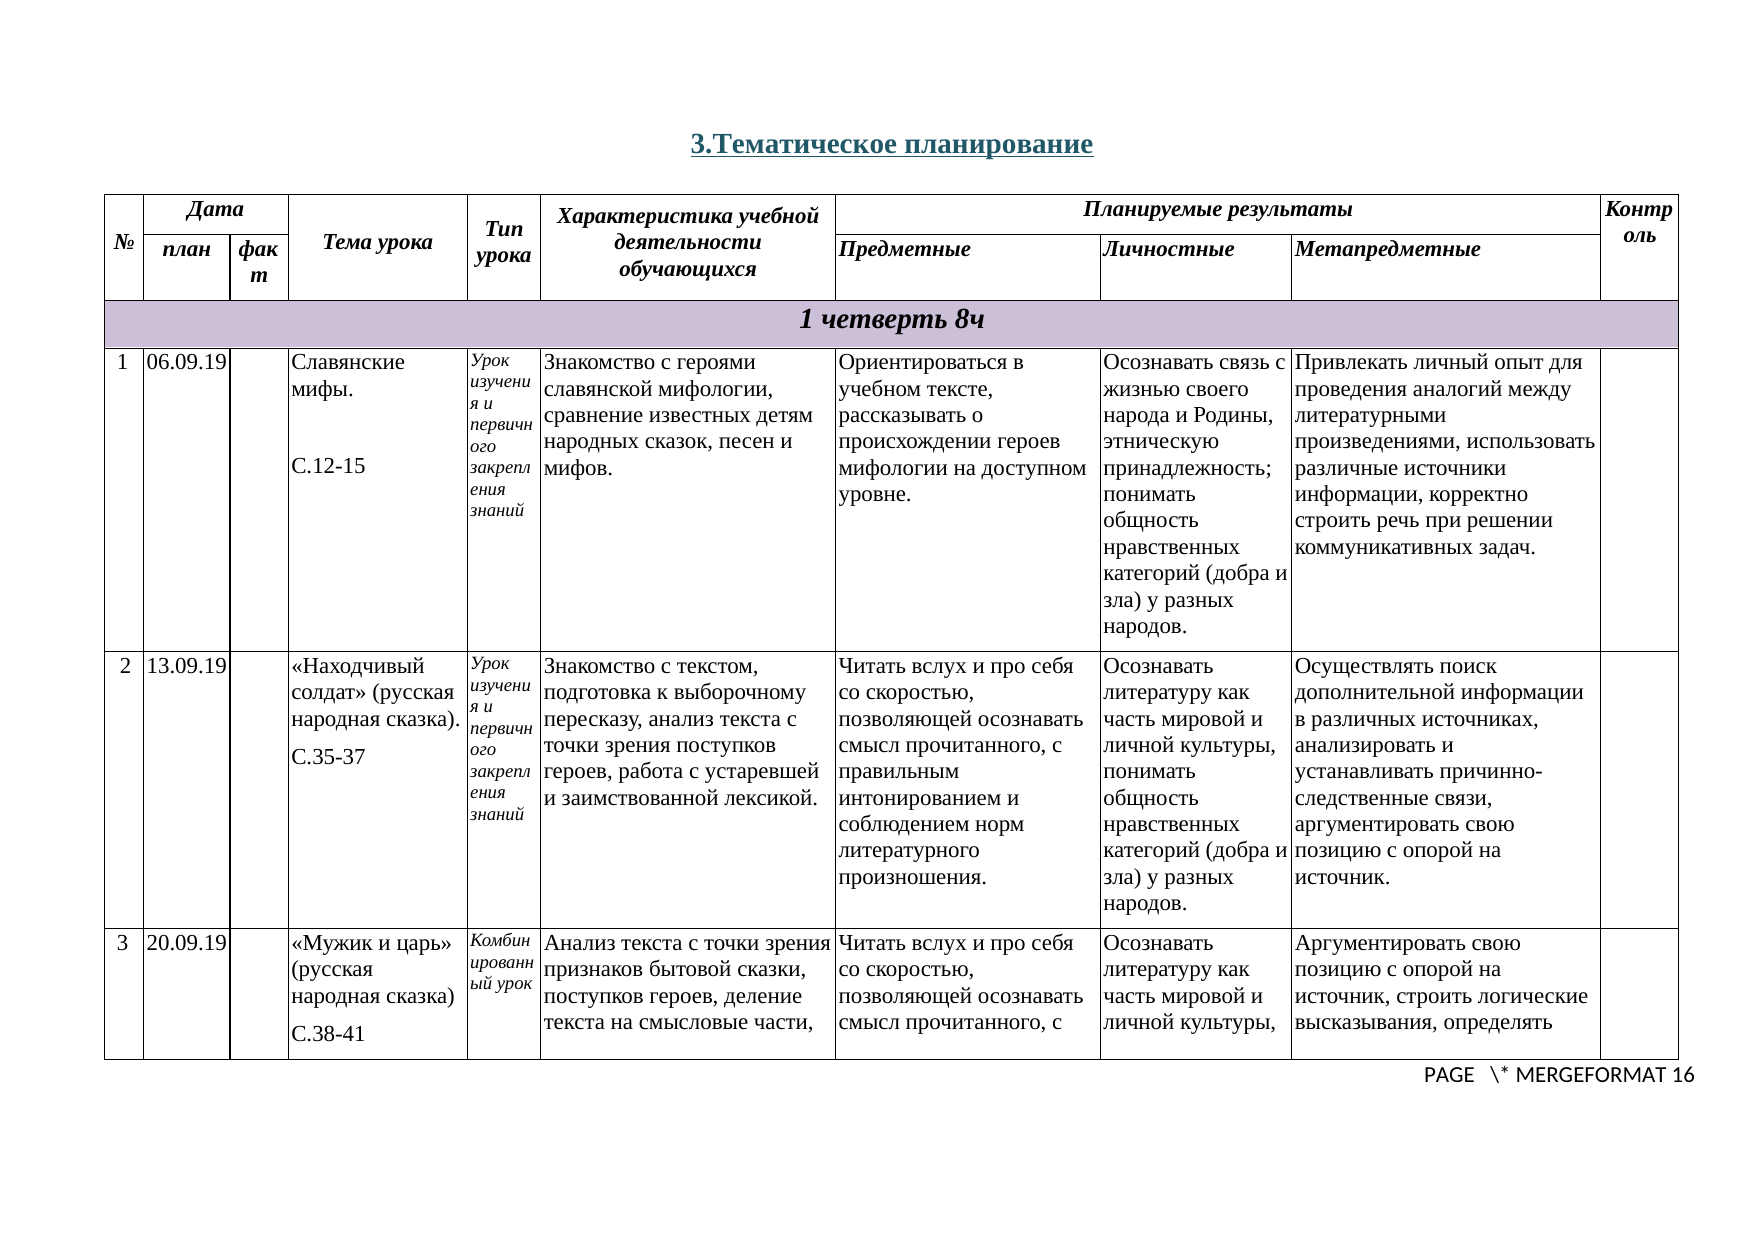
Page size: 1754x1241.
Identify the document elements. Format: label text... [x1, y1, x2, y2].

table_header Тема урока [289, 195, 467, 300]
table_cell [1601, 652, 1678, 928]
table_header Дата [144, 195, 288, 234]
table_header № [105, 195, 143, 300]
table_cell Личностные [1101, 235, 1291, 300]
table_cell [1601, 349, 1678, 651]
table_cell «Находчивый солдат» (русская народная сказка). С.35-37 [289, 652, 467, 928]
table_cell 20.09.19 [144, 929, 229, 1059]
table_cell Осознавать связь с жизнью своего народа и Родины, этническую принадлежность; понимать общность нравственных категорий (добра и зла) у разных народов. [1101, 349, 1291, 651]
table_cell Предметные [836, 235, 1100, 300]
text 3.Тематическое планирование [89, 127, 1695, 160]
table_header Контроль [1601, 195, 1678, 300]
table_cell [836, 929, 1100, 1059]
table_cell 13.09.19 [144, 652, 229, 928]
table_header Характеристика учебной деятельности обучающихся [541, 195, 835, 300]
table_cell Привлекать личный опыт для проведения аналогий между литературными произведениями, использовать различные источники информации, корректно строить речь при решении коммуникативных задач. [1292, 349, 1600, 651]
table_cell Урок изучения и первичного закрепления знаний [468, 652, 540, 928]
table_cell Осознавать литературу как часть мировой и личной культуры, понимать общность нравственных категорий (добра и зла) у разных народов. [1101, 652, 1291, 928]
table_cell Славянские мифы. С.12-15 [289, 349, 467, 651]
table_cell факт [231, 235, 288, 300]
table_cell Ориентироваться в учебном тексте, рассказывать о происхождении героев мифологии на доступном уровне. [836, 349, 1100, 651]
table_cell [231, 652, 288, 928]
table_header Тип урока [468, 195, 540, 300]
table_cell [1292, 929, 1600, 1059]
table_cell Знакомство с текстом, подготовка к выборочному пересказу, анализ текста с точки зрения поступков героев, работа с устаревшей и заимствованной лексикой. [541, 652, 835, 928]
table_cell [1601, 929, 1678, 1059]
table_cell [1101, 929, 1291, 1059]
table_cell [289, 929, 467, 1059]
table_cell Знакомство с героями славянской мифологии, сравнение известных детям народных сказок, песен и мифов. [541, 349, 835, 651]
table_cell план [144, 235, 229, 300]
table_header Планируемые результаты [836, 195, 1600, 234]
table_cell 06.09.19 [144, 349, 229, 651]
table_cell [231, 349, 288, 651]
table_cell Метапредметные [1292, 235, 1600, 300]
table_cell Урок изучения и первичного закрепления знаний [468, 349, 540, 651]
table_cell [541, 929, 835, 1059]
table_cell 1 [105, 349, 143, 651]
table_cell Осуществлять поиск дополнительной информации в различных источниках, анализировать и устанавливать причинно-следственные связи, аргументировать свою позицию с опорой на источник. [1292, 652, 1600, 928]
table_cell 2 [105, 652, 143, 928]
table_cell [468, 929, 540, 1059]
table_cell Читать вслух и про себя со скоростью, позволяющей осознавать смысл прочитанного, с правильным интонированием и соблюдением норм литературного произношения. [836, 652, 1100, 928]
table_cell [231, 929, 288, 1059]
table_cell 1 четверть 8ч [105, 301, 1678, 347]
table_cell 3 [105, 929, 143, 1059]
